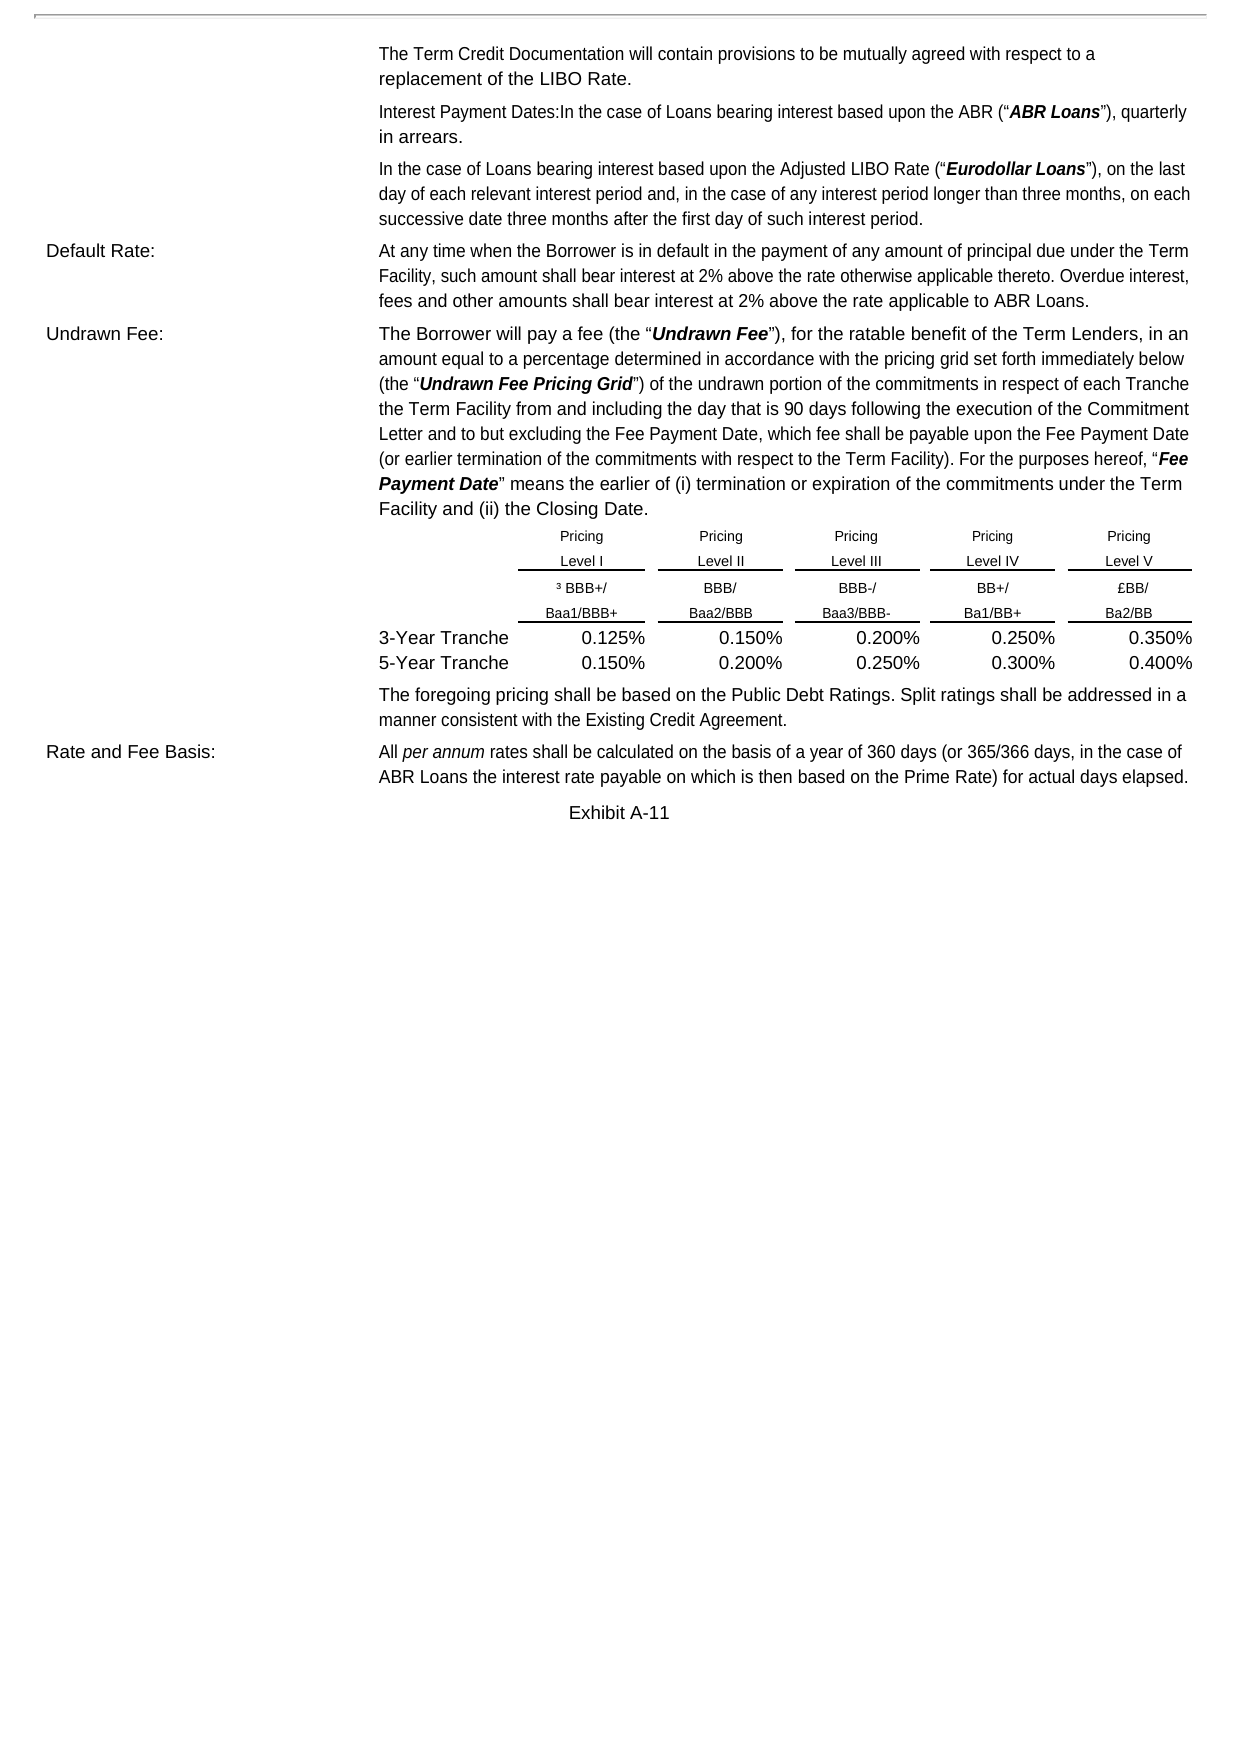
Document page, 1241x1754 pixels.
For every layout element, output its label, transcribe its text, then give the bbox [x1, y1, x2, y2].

text Exhibit A-11 [46, 802, 1192, 823]
picture [34, 14, 1207, 19]
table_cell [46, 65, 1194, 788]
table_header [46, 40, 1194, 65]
